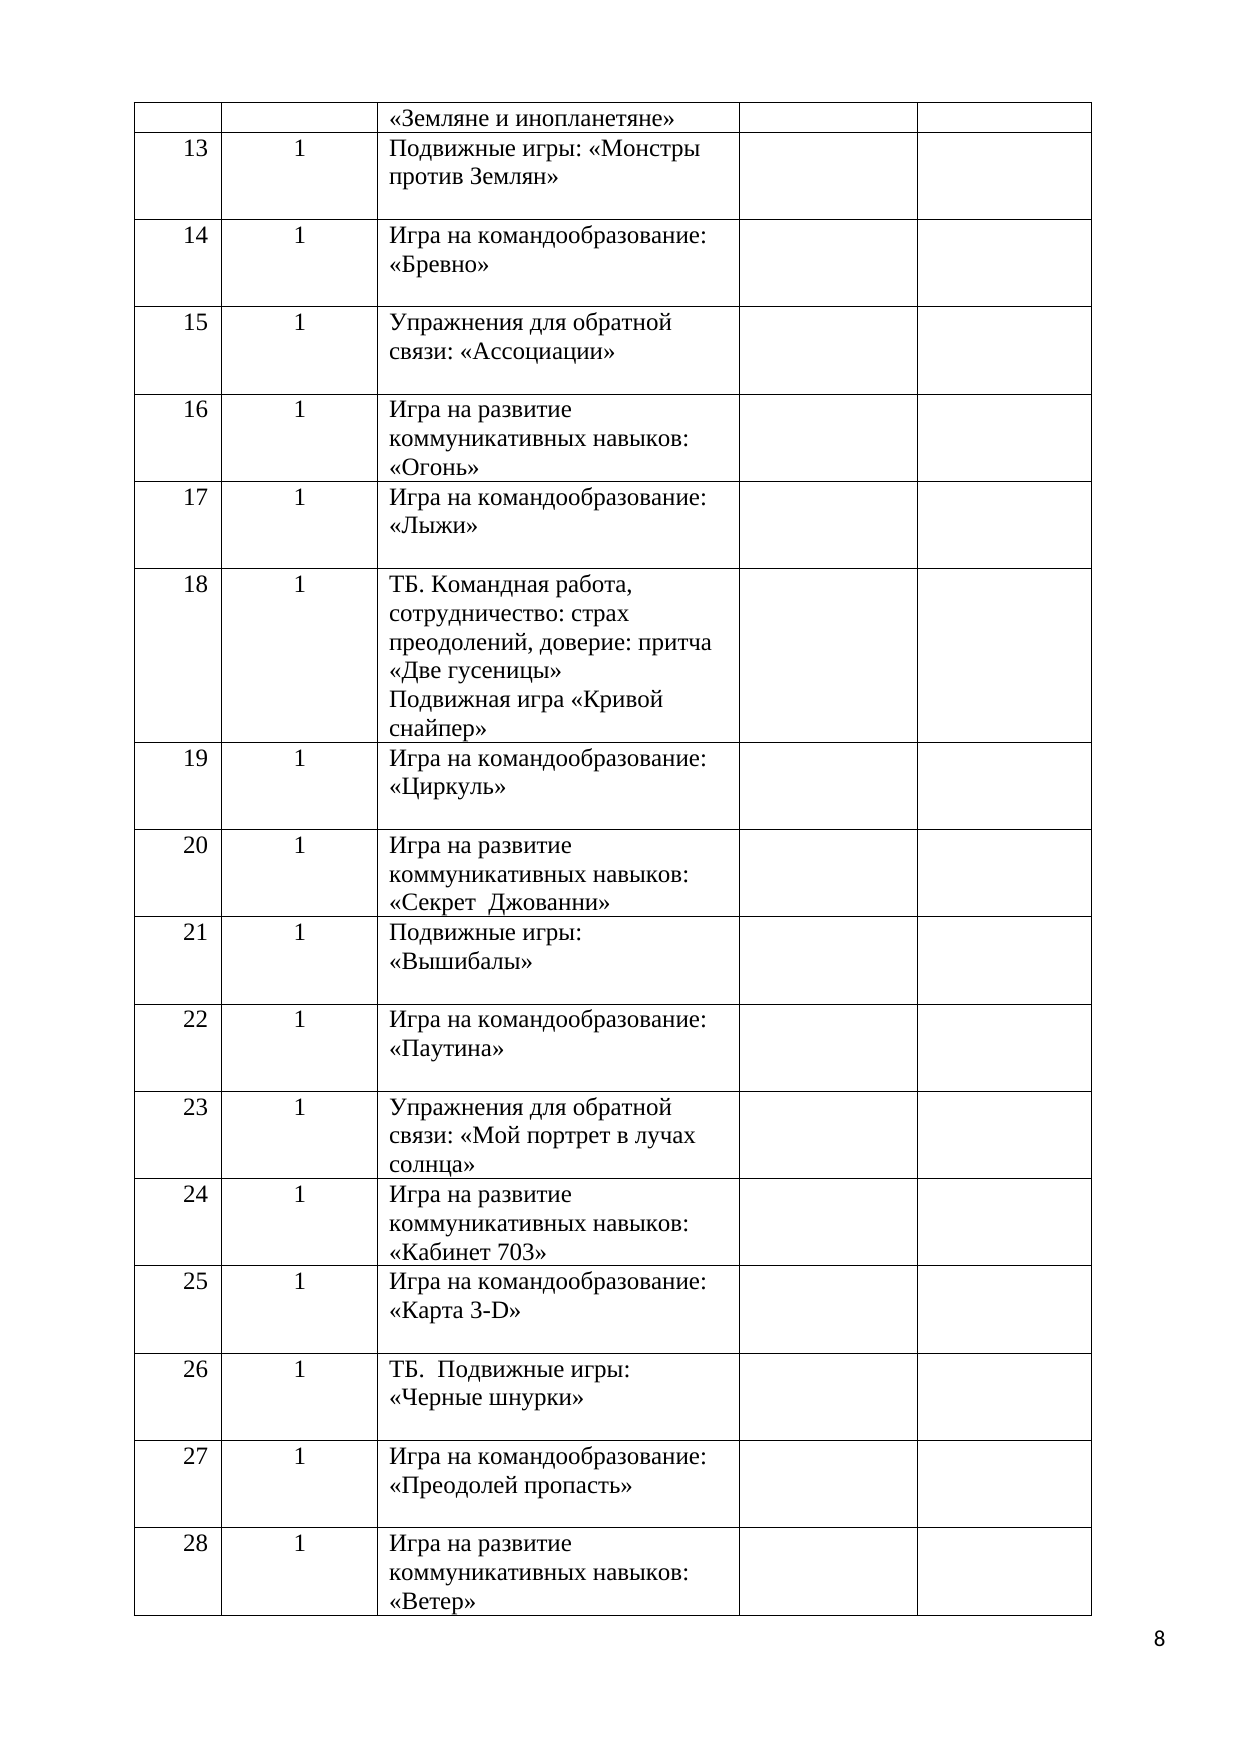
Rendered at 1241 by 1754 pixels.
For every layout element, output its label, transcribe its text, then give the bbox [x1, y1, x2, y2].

table_cell [740, 917, 917, 1003]
table_cell Игра на развитие коммуникативных навыков: «Ветер» [378, 1528, 739, 1614]
table_cell [740, 482, 917, 568]
table_cell 18 [135, 569, 221, 742]
table_cell [918, 103, 1091, 132]
table_cell 1 [222, 482, 377, 568]
table_cell Подвижные игры: «Вышибалы» [378, 917, 739, 1003]
table_cell 23 [135, 1092, 221, 1178]
table_cell [918, 220, 1091, 306]
table_cell Игра на развитие коммуникативных навыков: «Кабинет 703» [378, 1179, 739, 1265]
table_cell Игра на командообразование: «Паутина» [378, 1005, 739, 1091]
table_cell 1 [222, 220, 377, 306]
table_cell 27 [135, 1441, 221, 1527]
table_cell Игра на командообразование: «Циркуль» [378, 743, 739, 829]
table_cell 1 [222, 917, 377, 1003]
table_cell [740, 1179, 917, 1265]
table_cell [740, 133, 917, 219]
table_cell [918, 1179, 1091, 1265]
table_cell 1 [222, 1354, 377, 1440]
table_cell [918, 917, 1091, 1003]
table_cell [918, 569, 1091, 742]
table_cell 25 [135, 1266, 221, 1353]
table_cell 26 [135, 1354, 221, 1440]
table_cell 24 [135, 1179, 221, 1265]
table_cell 1 [222, 743, 377, 829]
table_cell 19 [135, 743, 221, 829]
table_cell 14 [135, 220, 221, 306]
table_cell Игра на развитие коммуникативных навыков: «Секрет Джованни» [378, 830, 739, 916]
table_cell 21 [135, 917, 221, 1003]
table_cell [378, 103, 739, 132]
table_cell [740, 569, 917, 742]
table_cell 1 [222, 395, 377, 481]
table_cell 1 [222, 1092, 377, 1178]
table_cell 12 [135, 103, 221, 132]
table_cell ТБ. Командная работа, сотрудничество: страх преодолений, доверие: притча «Две гусеницы» Подвижная игра «Кривой снайпер» [378, 569, 739, 742]
table_cell [740, 1441, 917, 1527]
table_cell Игра на командообразование: «Бревно» [378, 220, 739, 306]
table_cell [918, 1092, 1091, 1178]
table_cell Подвижные игры: «Монстры против Землян» [378, 133, 739, 219]
table_cell 1 [222, 103, 377, 132]
table_cell ТБ. Подвижные игры: «Черные шнурки» [378, 1354, 739, 1440]
table_cell 1 [222, 1179, 377, 1265]
table_cell [918, 1005, 1091, 1091]
table_cell 1 [222, 1266, 377, 1353]
table_cell [740, 1354, 917, 1440]
table_cell [740, 830, 917, 916]
table_cell [918, 1354, 1091, 1440]
table_cell 20 [135, 830, 221, 916]
table_cell 1 [222, 569, 377, 742]
table_cell 28 [135, 1528, 221, 1614]
table_cell Игра на командообразование: «Преодолей пропасть» [378, 1441, 739, 1527]
table_cell [740, 395, 917, 481]
table_cell [918, 743, 1091, 829]
table_cell [740, 103, 917, 132]
table_cell Упражнения для обратной связи: «Ассоциации» [378, 307, 739, 393]
table_cell [740, 1266, 917, 1353]
table_cell [918, 482, 1091, 568]
table_cell [918, 307, 1091, 393]
table_cell 1 [222, 133, 377, 219]
table_cell Игра на развитие коммуникативных навыков: «Огонь» [378, 395, 739, 481]
table_cell 22 [135, 1005, 221, 1091]
table_cell [918, 133, 1091, 219]
table_cell 13 [135, 133, 221, 219]
table_cell [740, 1005, 917, 1091]
table_cell 1 [222, 830, 377, 916]
table_cell [918, 395, 1091, 481]
table_cell 1 [222, 307, 377, 393]
table_cell 17 [135, 482, 221, 568]
table_cell Игра на командообразование: «Лыжи» [378, 482, 739, 568]
table_cell [740, 1528, 917, 1614]
table_cell [740, 1092, 917, 1178]
table_cell 1 [222, 1005, 377, 1091]
table_cell [740, 743, 917, 829]
table_cell Игра на командообразование: «Карта 3-D» [378, 1266, 739, 1353]
table_cell [740, 220, 917, 306]
table_cell 1 [222, 1528, 377, 1614]
table_cell 1 [222, 1441, 377, 1527]
table_cell [918, 1528, 1091, 1614]
table_cell [918, 1266, 1091, 1353]
table_cell [918, 1441, 1091, 1527]
table_cell [918, 830, 1091, 916]
table_cell Упражнения для обратной связи: «Мой портрет в лучах солнца» [378, 1092, 739, 1178]
table_cell 15 [135, 307, 221, 393]
table_cell 16 [135, 395, 221, 481]
table_cell [740, 307, 917, 393]
